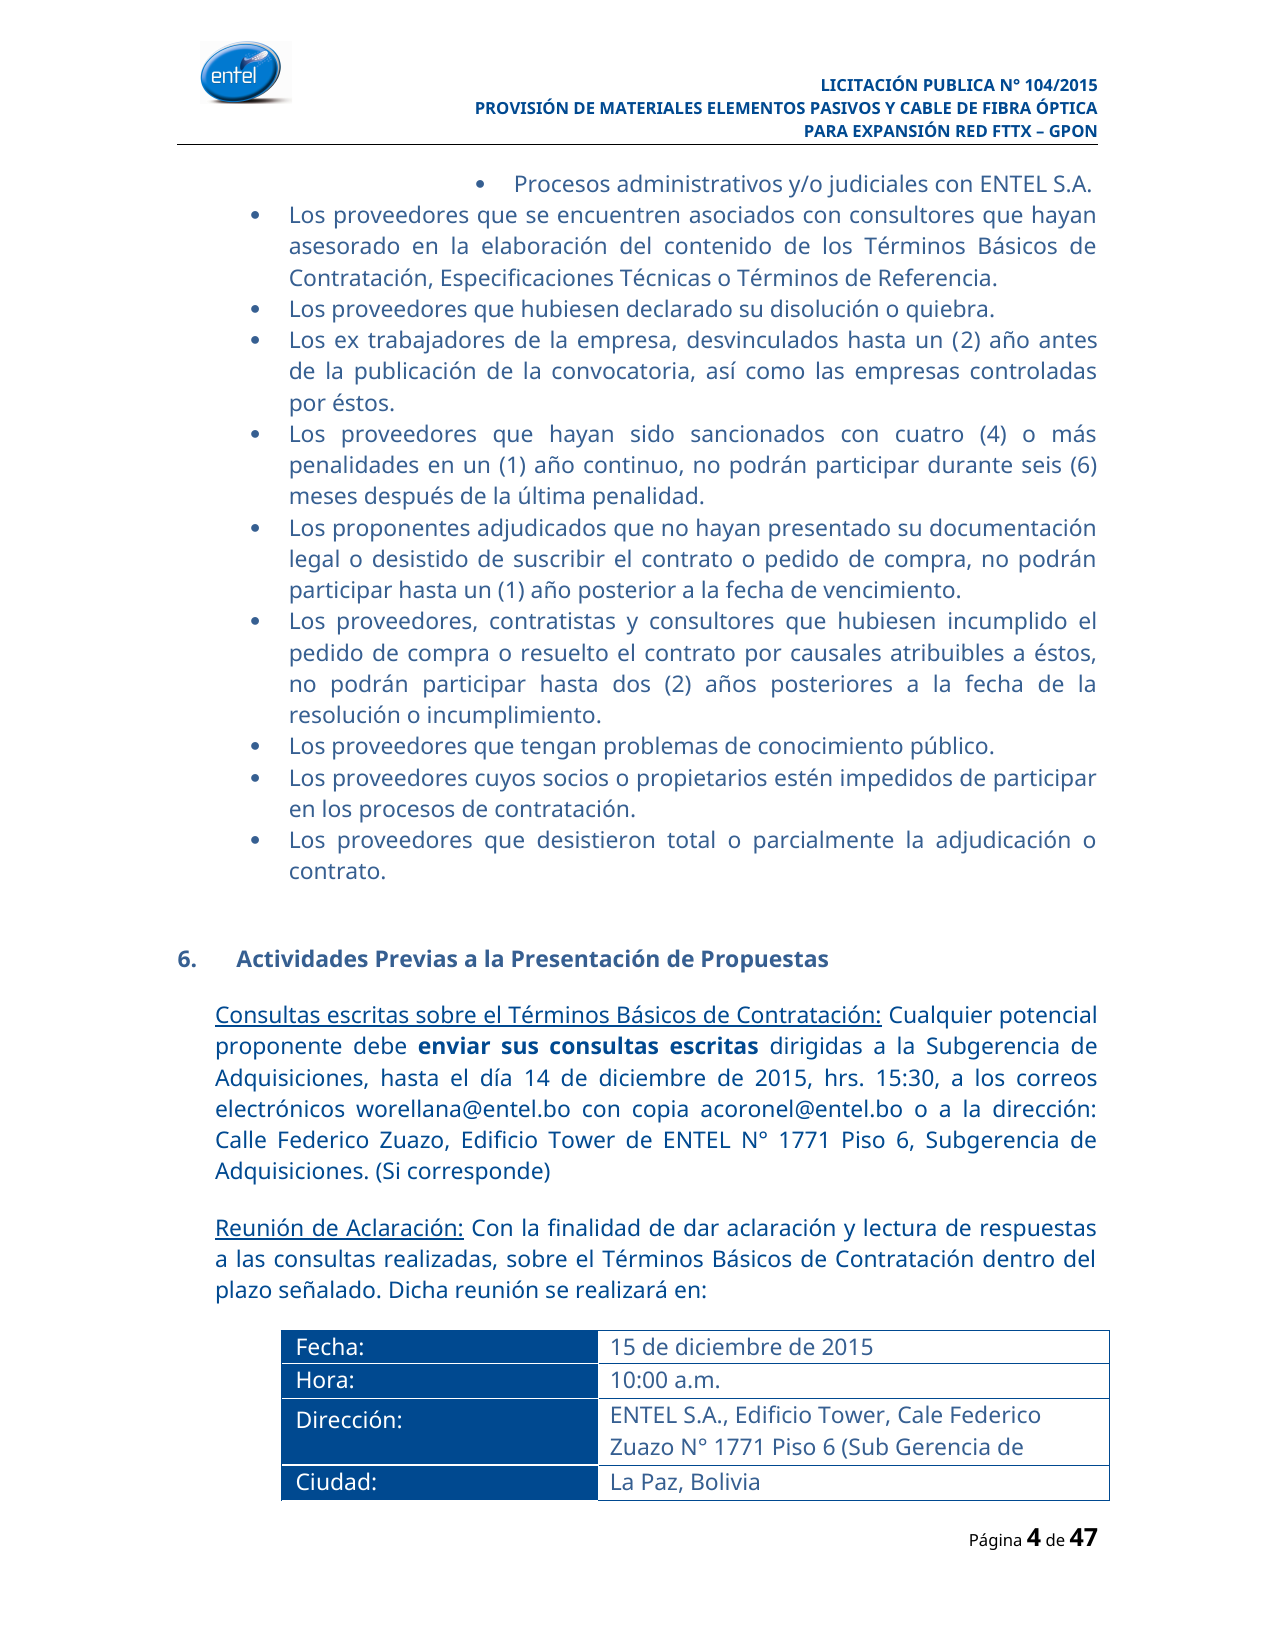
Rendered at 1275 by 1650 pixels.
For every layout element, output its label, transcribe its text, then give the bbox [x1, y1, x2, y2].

list Los proveedores, contratistas y consultores que hubiesen incumplido el pedido de compra o resuelto el contrato por causales atribuibles a éstos, no podrán participar hasta dos (2) años posteriores a la fecha de la resolución o incumplimiento. [251, 605, 1098, 730]
table_cell 10:00 a.m. [599, 1364, 1109, 1398]
list Los proveedores que se encuentren asociados con consultores que hayan asesorado en la elaboración del contenido de los Términos Básicos de Contratación, Especificaciones Técnicas o Términos de Referencia. [251, 199, 1098, 293]
list Los ex trabajadores de la empresa, desvinculados hasta un (2) año antes de la publicación de la convocatoria, así como las empresas controladas por éstos. [251, 324, 1098, 418]
table_cell Hora: [282, 1364, 598, 1398]
table_header Fecha: [282, 1331, 598, 1363]
table_cell Ciudad: [282, 1466, 598, 1500]
list Los proponentes adjudicados que no hayan presentado su documentación legal o desistido de suscribir el contrato o pedido de compra, no podrán participar hasta un (1) año posterior a la fecha de vencimiento. [251, 512, 1098, 605]
list Consultas escritas sobre el Términos Básicos de Contratación: Cualquier potencial proponente debe enviar sus consultas escritas dirigidas a la Subgerencia de Adquisiciones, hasta el día 14 de diciembre de 2015, hrs. 15:30, a los correos electrónicos worellana@entel.bo con copia acoronel@entel.bo o a la dirección: Calle Federico Zuazo, Edificio Tower de ENTEL N° 1771 Piso 6, Subgerencia de Adquisiciones. (Si corresponde) [215, 999, 1098, 1187]
list Los proveedores que hayan sido sancionados con cuatro (4) o más penalidades en un (1) año continuo, no podrán participar durante seis (6) meses después de la última penalidad. [251, 418, 1098, 512]
picture [200, 41, 293, 104]
table_header 15 de diciembre de 2015 [599, 1331, 1109, 1363]
table_cell ENTEL S.A., Edificio Tower, Cale Federico Zuazo N° 1771 Piso 6 (Sub Gerencia de Adquisiciones) [599, 1399, 1109, 1464]
table_cell Dirección: [282, 1399, 598, 1464]
table_cell La Paz, Bolivia [599, 1466, 1109, 1500]
list Actividades Previas a la Presentación de Propuestas [177, 943, 1098, 974]
list Los proveedores que desistieron total o parcialmente la adjudicación o contrato. [251, 824, 1098, 887]
list Los proveedores que hubiesen declarado su disolución o quiebra. [251, 293, 1098, 324]
list Los proveedores cuyos socios o propietarios estén impedidos de participar en los procesos de contratación. [251, 762, 1098, 824]
list Los proveedores que tengan problemas de conocimiento público. [251, 730, 1098, 762]
list Procesos administrativos y/o judiciales con ENTEL S.A. [476, 168, 1098, 199]
list Reunión de Aclaración: Con la finalidad de dar aclaración y lectura de respuestas a las consultas realizadas, sobre el Términos Básicos de Contratación dentro del plazo señalado. Dicha reunión se realizará en: [215, 1212, 1098, 1305]
